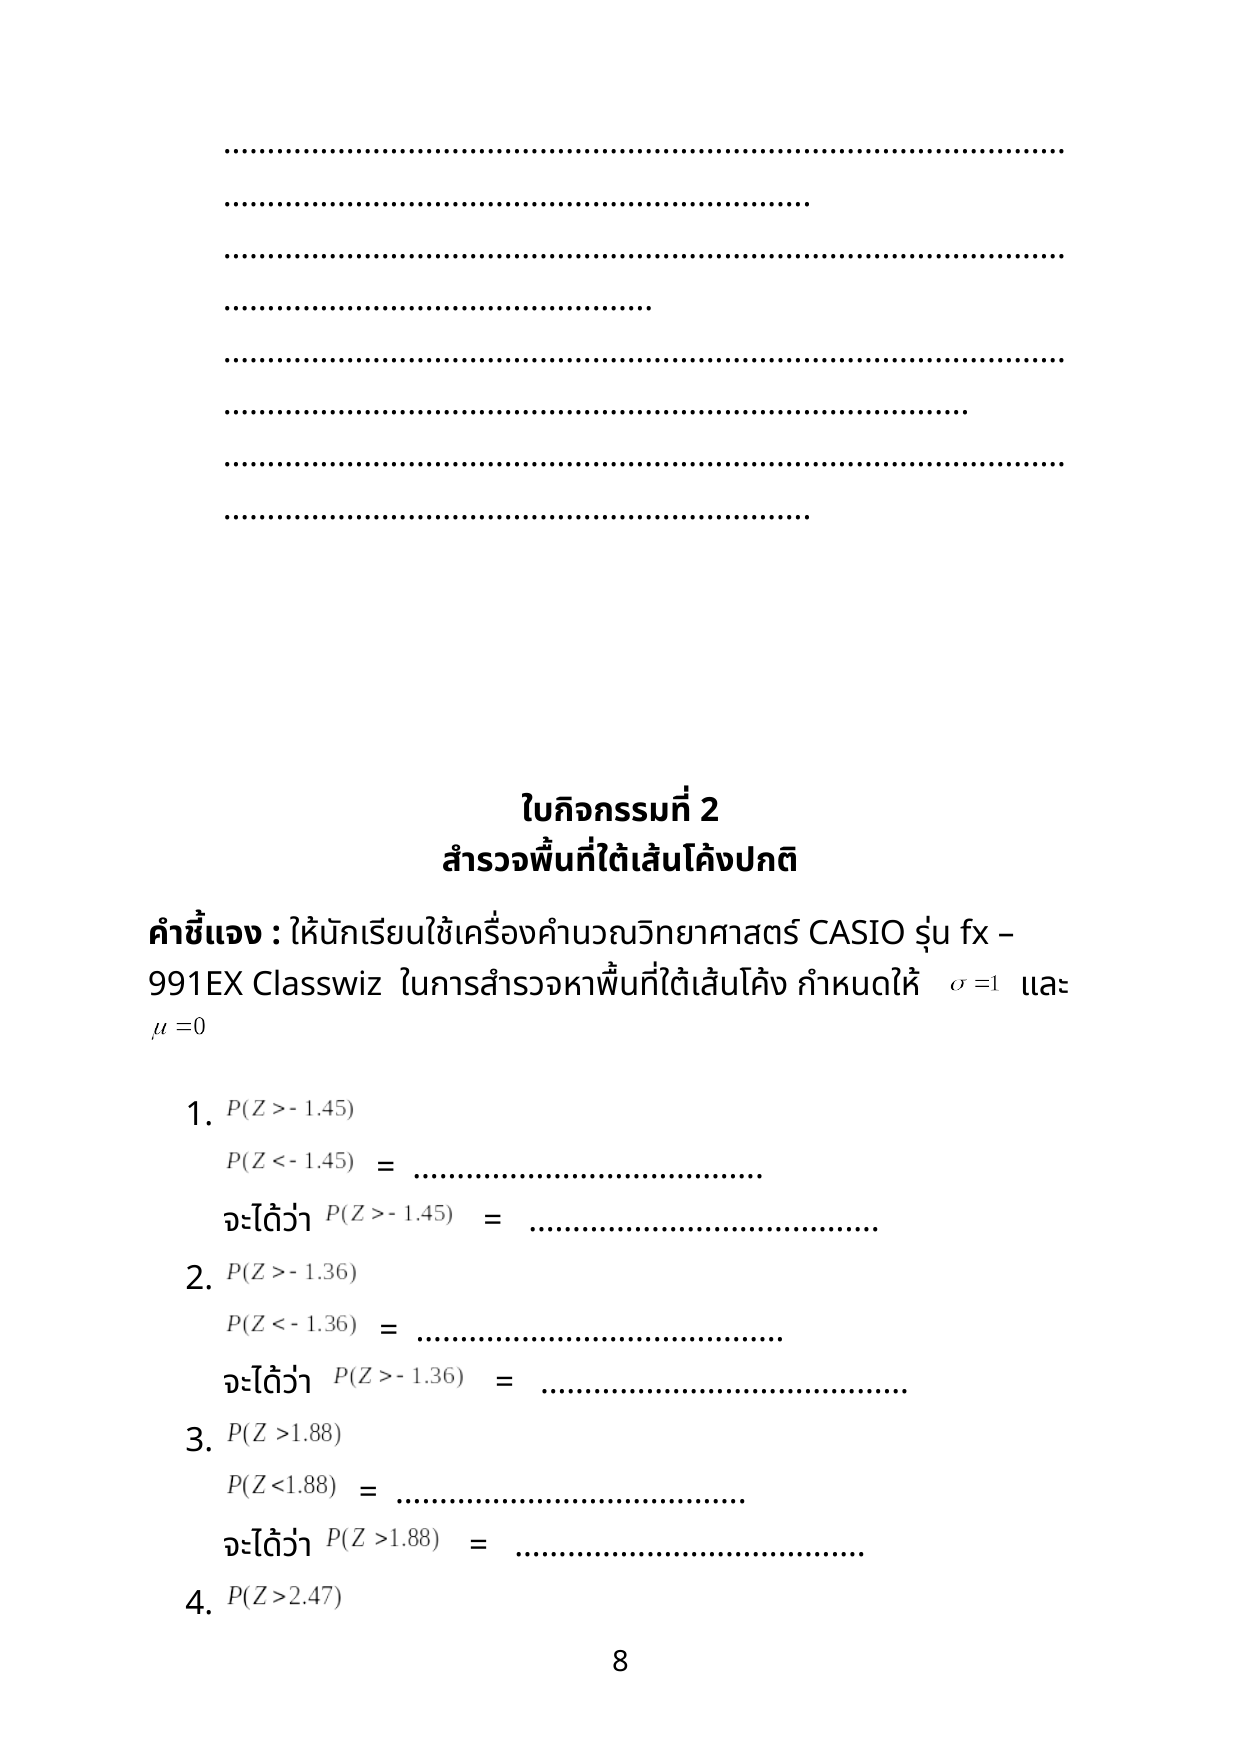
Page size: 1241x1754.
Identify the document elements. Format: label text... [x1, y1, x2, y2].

text ใบกิจกรรมที่ 2 [148, 785, 1092, 836]
list จะได้ว่า = …………………………………… [223, 1358, 1092, 1408]
list = …………………………………… [223, 1306, 1092, 1351]
list ………………………………………………………………………………………………………………………………………………. ……………………………………………………………………………………………………………………………….………………………………………………………………………………………………………………………………………………………………. ………………………………………………………………………………………………………………………………………………. [223, 118, 1092, 529]
text สำรวจพื้นที่ใต้เส้นโค้งปกติ [148, 836, 1092, 886]
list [223, 1142, 1092, 1246]
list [223, 1468, 1092, 1572]
text คำชี้แจง : ให้นักเรียนใช้เครื่องคำนวณวิทยาศาสตร์ CASIO รุ่น fx – 991EX Classwiz ในการสำรวจหาพื้นที่ใต้เส้นโค้ง กำหนดให้ และ [148, 909, 1092, 1045]
